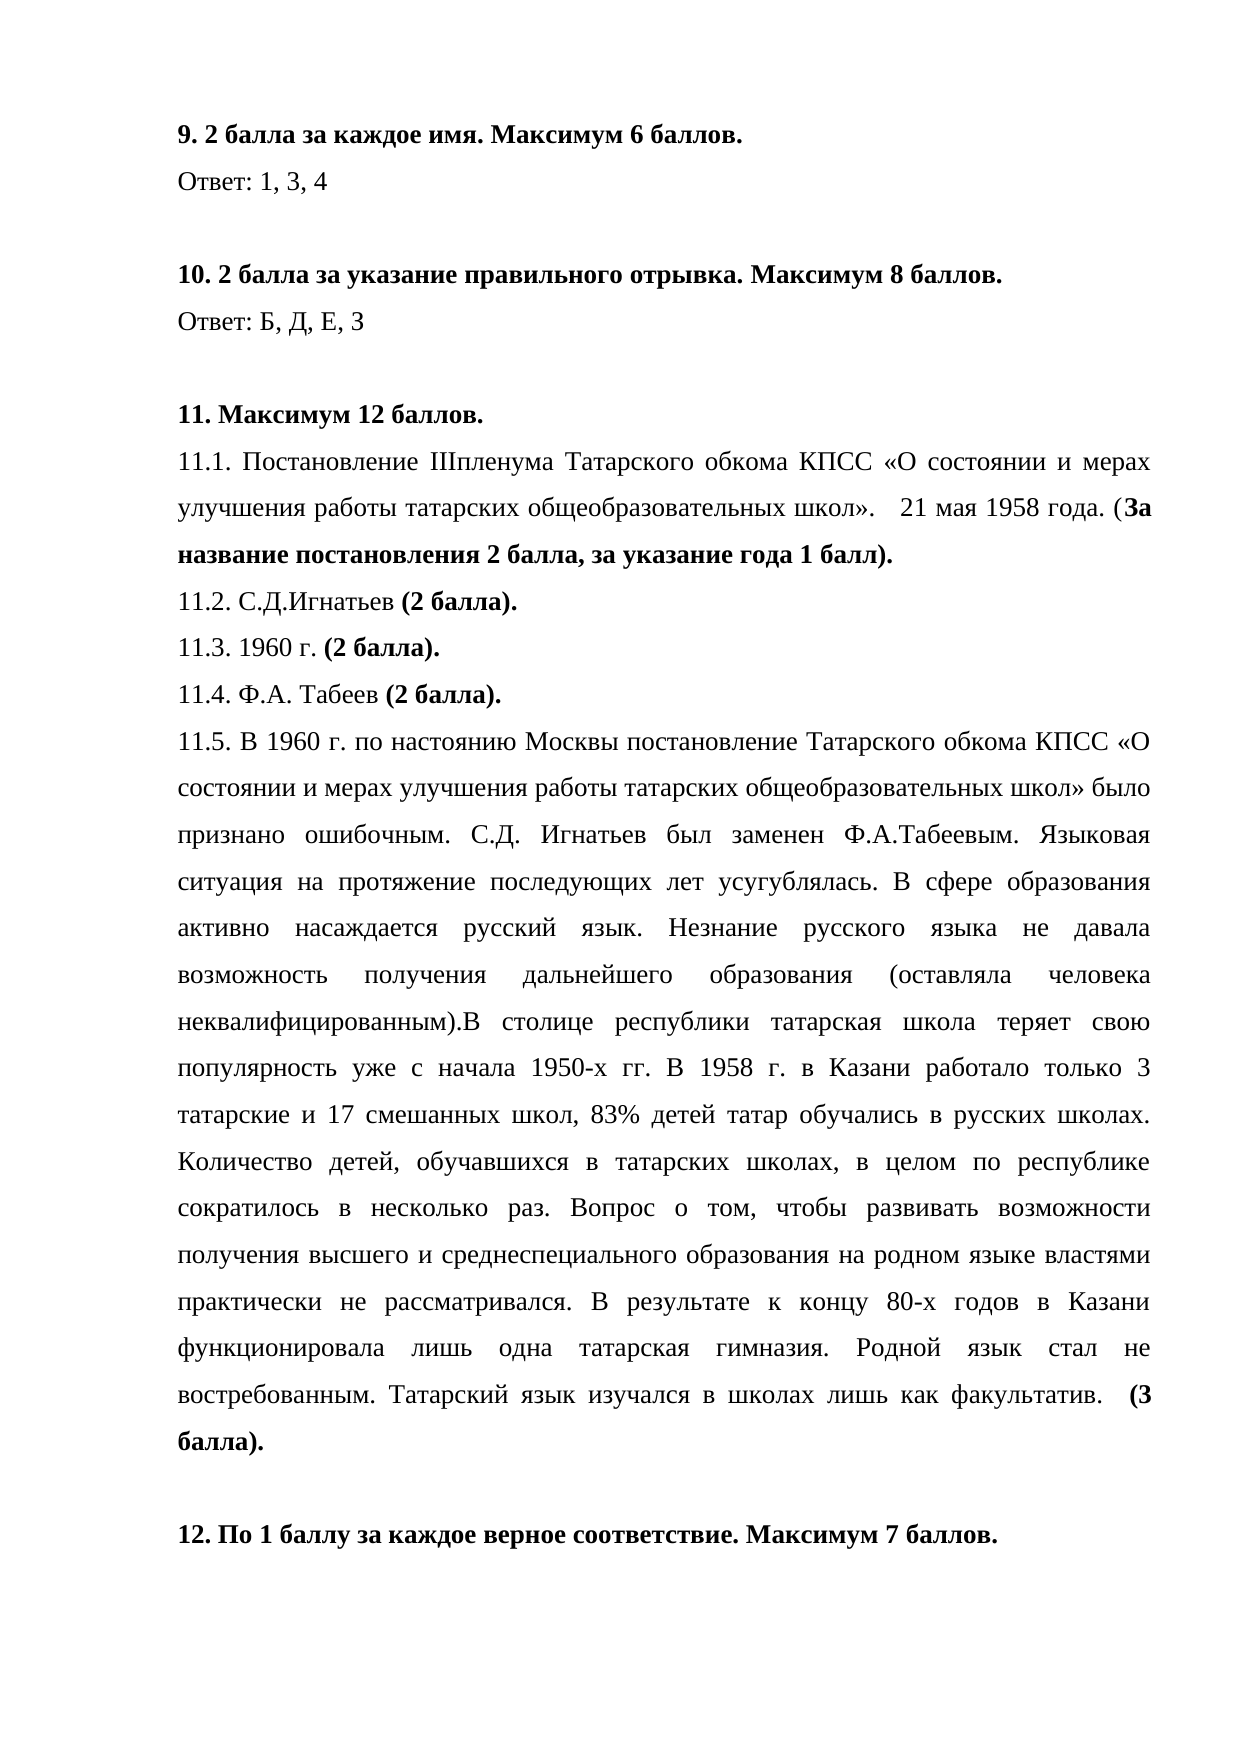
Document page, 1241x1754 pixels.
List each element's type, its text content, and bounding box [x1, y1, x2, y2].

text 9. 2 балла за каждое имя. Максимум 6 баллов. [177, 118, 1152, 149]
text 11.2. С.Д.Игнатьев (2 балла). [177, 585, 1152, 616]
text Ответ: 1, 3, 4 [177, 165, 1152, 196]
text 11.4. Ф.А. Табеев (2 балла). [177, 678, 1152, 709]
text 12. По 1 баллу за каждое верное соответствие. Максимум 7 баллов. [177, 1518, 1152, 1549]
text 11.1. Постановление IIIпленума Татарского обкома КПСС «О состоянии и мерах улучшения работы татарских общеобразовательных школ». 21 мая 1958 года. (За название постановления 2 балла, за указание года 1 балл). [177, 445, 1152, 569]
text 11.3. 1960 г. (2 балла). [177, 631, 1152, 663]
text Ответ: Б, Д, Е, З [177, 305, 1152, 336]
text 11.5. В 1960 г. по настоянию Москвы постановление Татарского обкома КПСС «О состоянии и мерах улучшения работы татарских общеобразовательных школ» было признано ошибочным. С.Д. Игнатьев был заменен Ф.А.Табеевым. Языковая ситуация на протяжение последующих лет усугублялась. В сфере образования активно насаждается русский язык. Незнание русского языка не давала возможность получения дальнейшего образования (оставляла человека неквалифицированным).В столице республики татарская школа теряет свою популярность уже с начала 1950-х гг. В 1958 г. в Казани работало только 3 татарские и 17 смешанных школ, 83% детей татар обучались в русских школах. Количество детей, обучавшихся в татарских школах, в целом по республике сократилось в несколько раз. Вопрос о том, чтобы развивать возможности получения высшего и среднеспециального образования на родном языке властями практически не рассматривался. В результате к концу 80-х годов в Казани функционировала лишь одна татарская гимназия. Родной язык стал не востребованным. Татарский язык изучался в школах лишь как факультатив. (3 балла). [177, 725, 1152, 1456]
text 10. 2 балла за указание правильного отрывка. Максимум 8 баллов. [177, 258, 1152, 289]
text 11. Максимум 12 баллов. [177, 398, 1152, 429]
